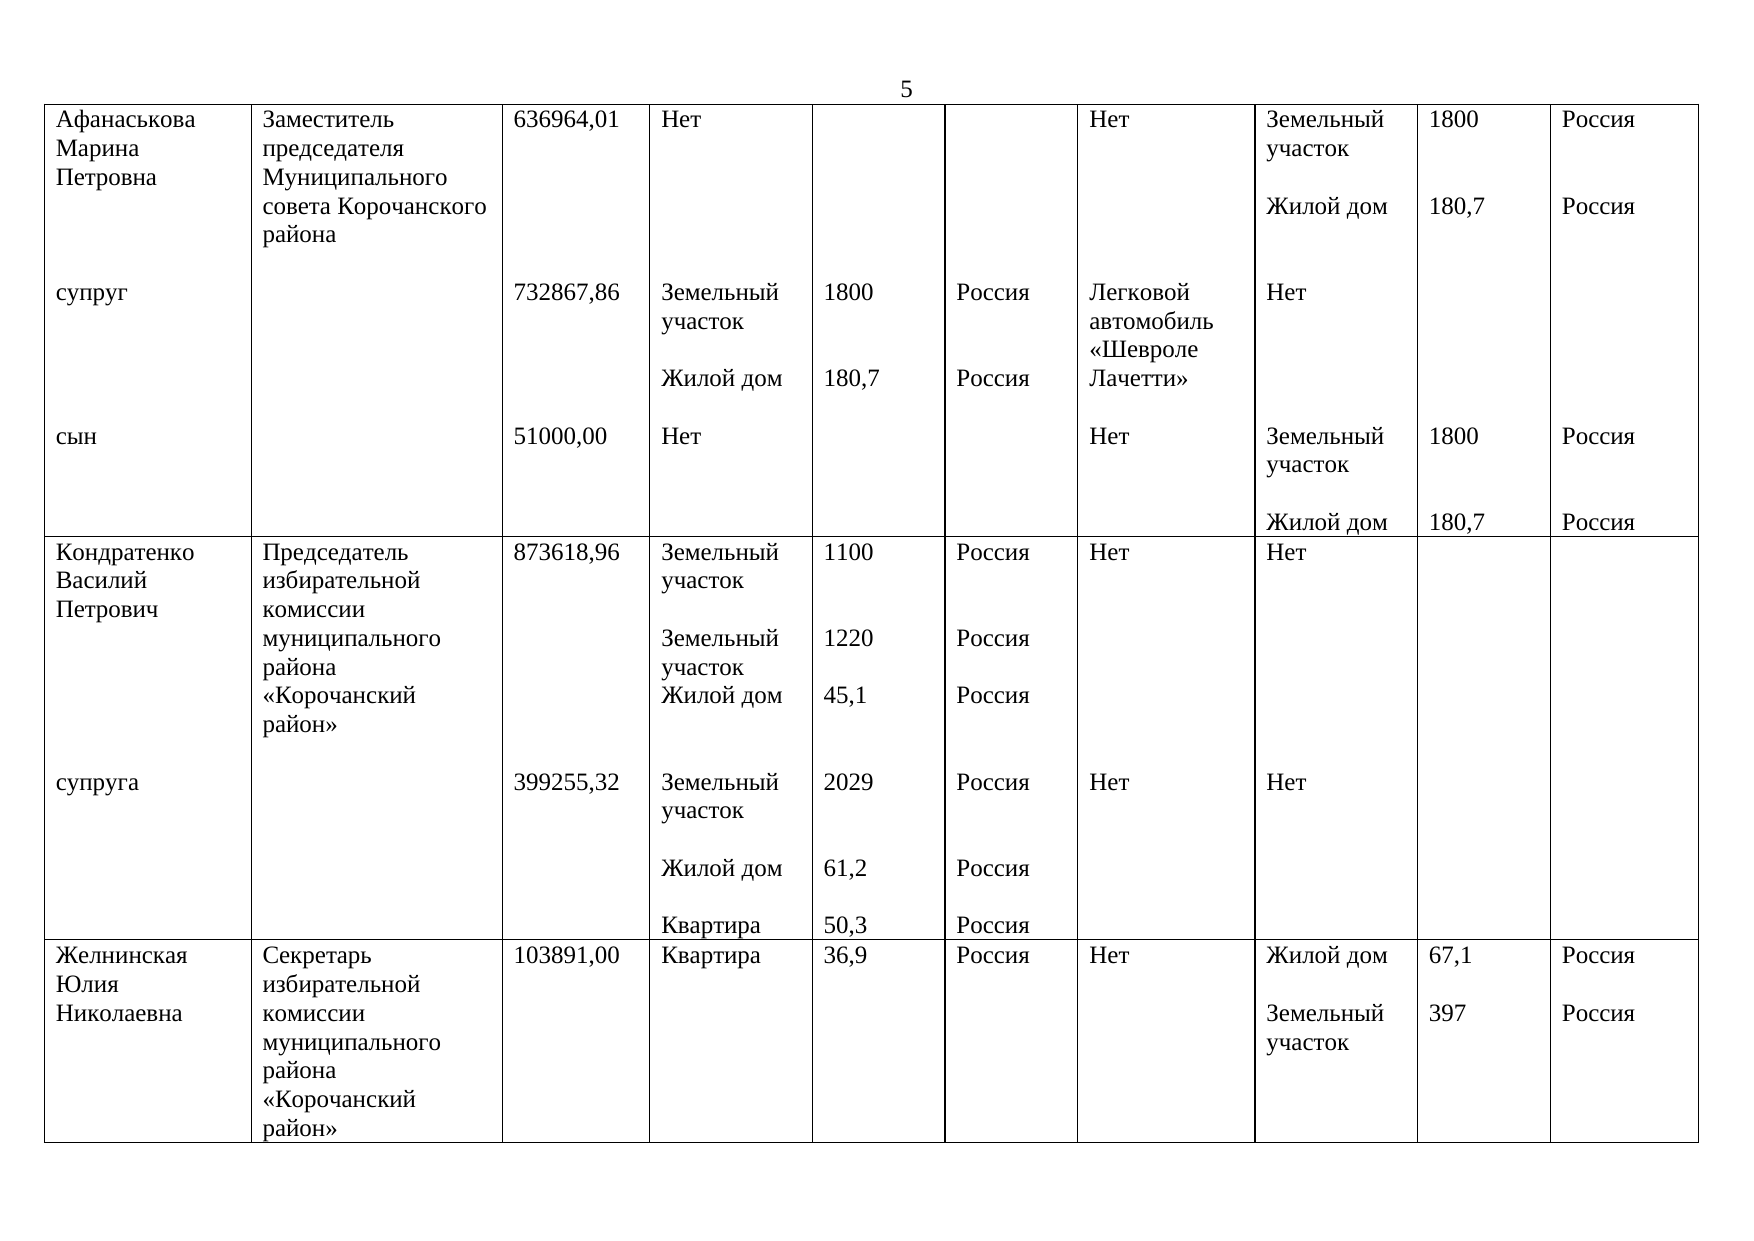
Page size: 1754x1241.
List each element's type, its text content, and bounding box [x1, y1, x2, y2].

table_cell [1551, 940, 1698, 1142]
table_cell Нет Нет [1078, 537, 1254, 939]
table_cell 36,9 [813, 940, 944, 1142]
table_cell Нет Нет [1078, 940, 1254, 1142]
table_cell 873618,96 399255,32 [503, 537, 649, 939]
table_cell Россия Россия Россия Россия Россия Россия [946, 537, 1077, 939]
table_cell Нет Нет [1256, 537, 1417, 939]
table_cell [1418, 537, 1550, 939]
table_cell 1800 180,7 [813, 105, 944, 536]
table_cell Нет Земельный участок Жилой дом Нет [650, 105, 812, 536]
table_cell Афанаськова Марина Петровна супруг сын [45, 105, 251, 536]
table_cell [252, 940, 502, 1142]
table_cell 1800 180,7 1800 180,7 [1418, 105, 1550, 536]
table_cell 1100 1220 45,1 2029 61,2 50,3 [813, 537, 944, 939]
table_cell Нет Легковой автомобиль «Шевроле Лачетти» Нет [1078, 105, 1254, 536]
table_cell 636964,01 732867,86 51000,00 [503, 105, 649, 536]
table_cell Россия [946, 940, 1077, 1142]
table_cell Земельный участок Земельный участок Жилой дом Земельный участок Жилой дом Квартира [650, 537, 812, 939]
table_cell Кондратенко Василий Петрович супруга [45, 537, 251, 939]
table_cell Россия Россия Россия Россия [1551, 105, 1698, 536]
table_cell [1256, 940, 1417, 1142]
table_cell 67,1 397 67,1 397 [1418, 940, 1550, 1142]
table_cell Заместитель председателя Муниципального совета Корочанского района [252, 105, 502, 536]
table_cell 103891,00 Нет [503, 940, 649, 1142]
table_cell [1551, 537, 1698, 939]
table_cell Россия Россия [946, 105, 1077, 536]
table_cell Квартира Нет [650, 940, 812, 1142]
table_cell Земельный участок Жилой дом Нет Земельный участок Жилой дом [1256, 105, 1417, 536]
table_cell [45, 940, 251, 1142]
table_cell Председатель избирательной комиссии муниципального района «Корочанский район» [252, 537, 502, 939]
